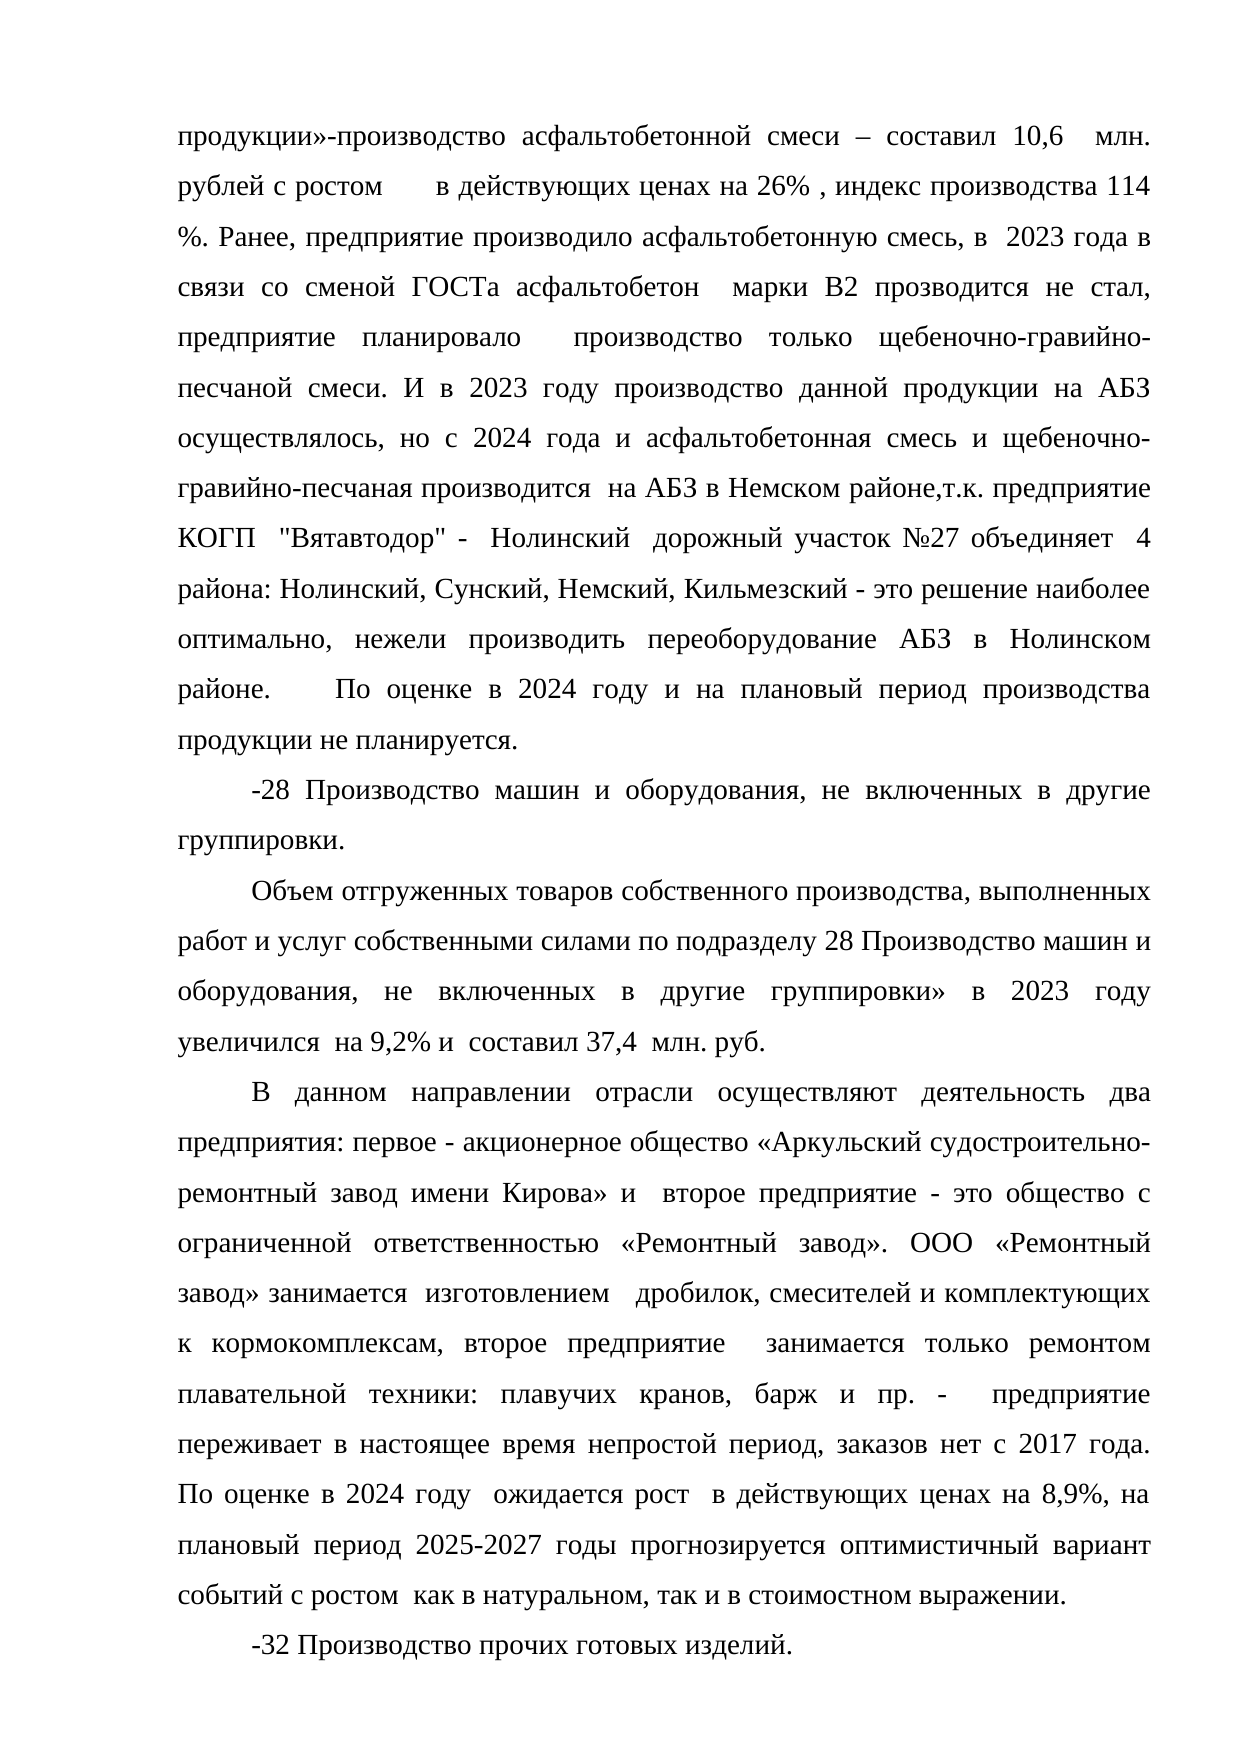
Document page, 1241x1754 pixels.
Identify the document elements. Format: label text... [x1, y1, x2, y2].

text -28 Производство машин и оборудования, не включенных в другие группировки. [177, 772, 1152, 856]
text Объем отгруженных товаров собственного производства, выполненных работ и услуг собственными силами по подразделу 28 Производство машин и оборудования, не включенных в другие группировки» в 2023 году увеличился на 9,2% и составил 37,4 млн. руб. [177, 873, 1152, 1057]
text В данном направлении отрасли осуществляют деятельность два предприятия: первое - акционерное общество «Аркульский судостроительно-ремонтный завод имени Кирова» и второе предприятие - это общество с ограниченной ответственностью «Ремонтный завод». ООО «Ремонтный завод» занимается изготовлением дробилок, смесителей и комплектующих к кормокомплексам, второе предприятие занимается только ремонтом плавательной техники: плавучих кранов, барж и пр. - предприятие переживает в настоящее время непростой период, заказов нет с 2017 года. По оценке в 2024 году ожидается рост в действующих ценах на 8,9%, на плановый период 2025-2027 годы прогнозируется оптимистичный вариант событий с ростом как в натуральном, так и в стоимостном выражении. [177, 1074, 1152, 1611]
text -32 Производство прочих готовых изделий. [177, 1627, 1152, 1661]
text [177, 118, 1152, 755]
